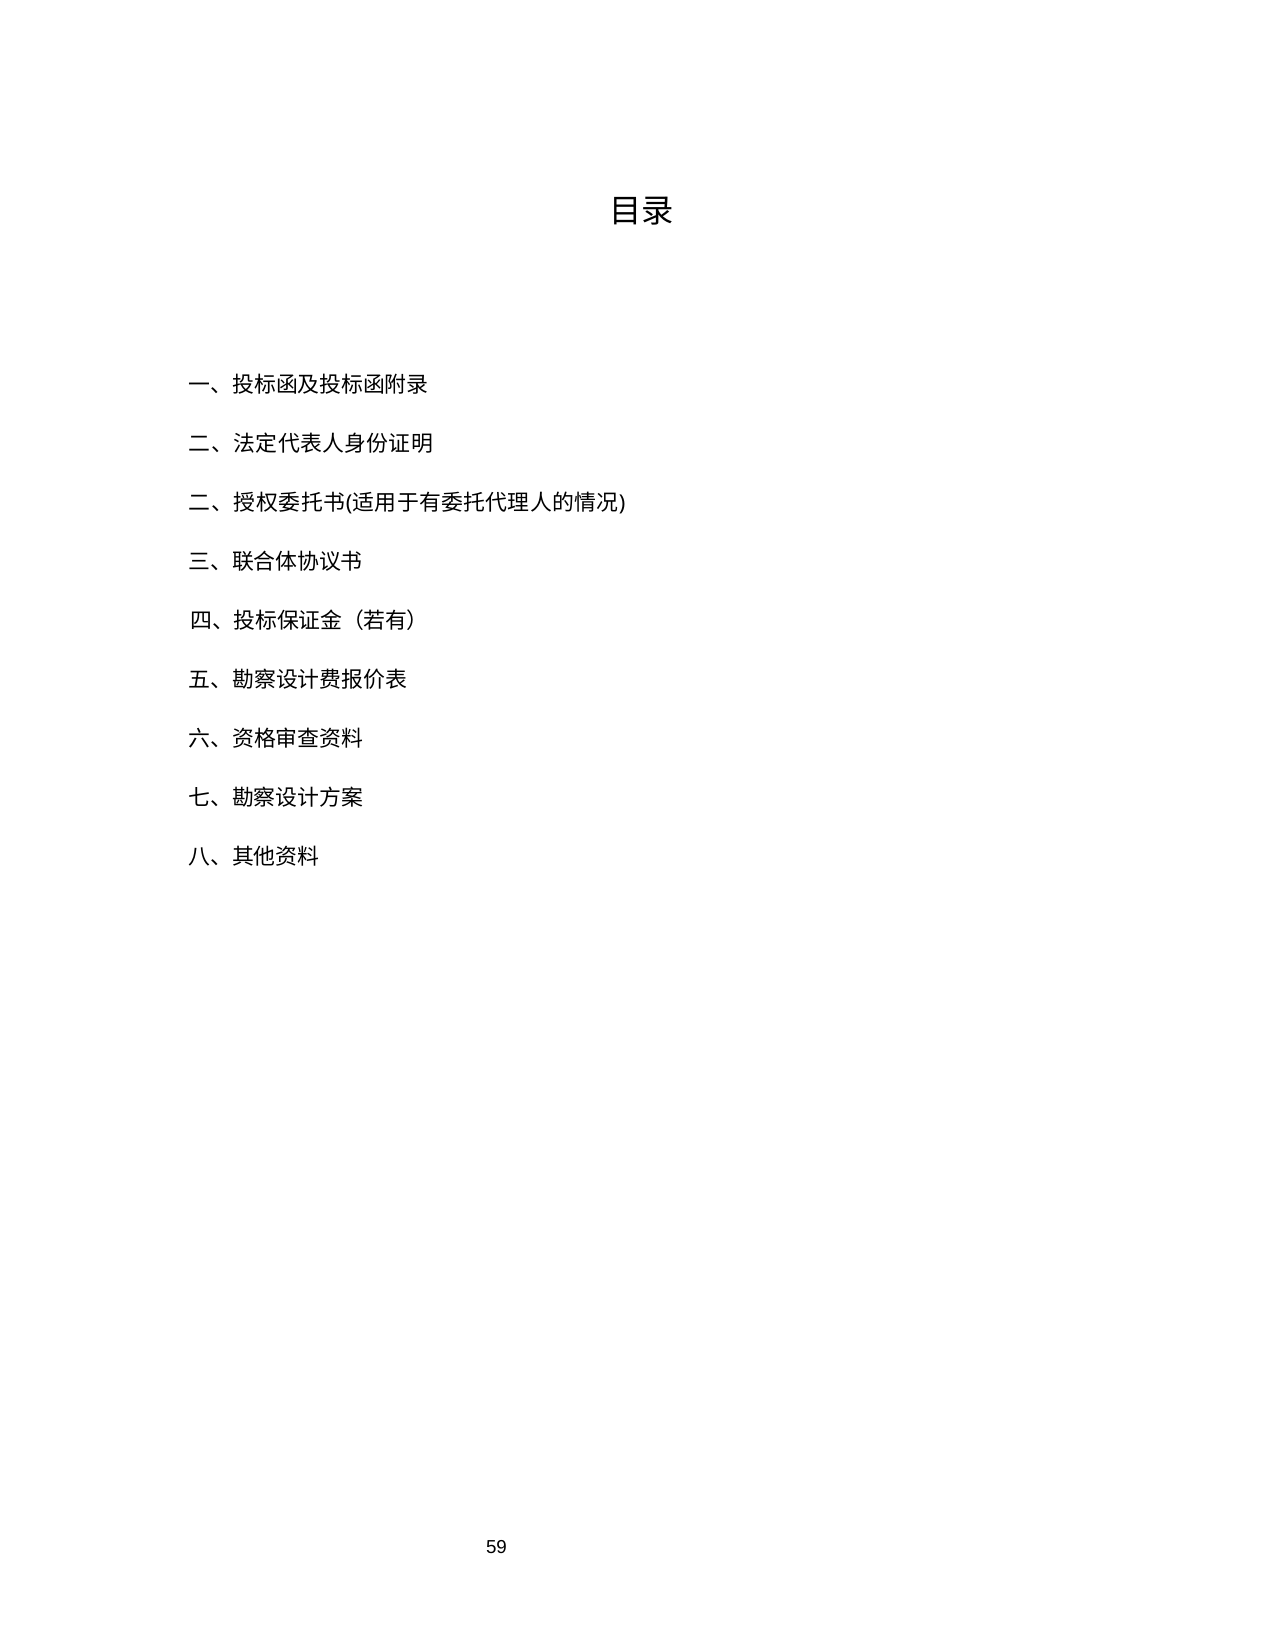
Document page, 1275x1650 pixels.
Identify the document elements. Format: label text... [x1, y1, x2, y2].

text 一、投标函及投标函附录 [189, 369, 1084, 398]
text 二、法定代表人身份证明 [189, 428, 1084, 457]
text 五、勘察设计费报价表 [189, 664, 1084, 693]
text 三、联合体协议书 [188, 546, 1084, 575]
text 八、其他资料 [189, 842, 1084, 870]
text 二、授权委托书(适用于有委托代理人的情况) [189, 487, 1084, 516]
text 七、勘察设计方案 [188, 782, 1084, 812]
text 目录 [609, 187, 1084, 231]
text 六、资格审查资料 [188, 723, 1084, 752]
text 四、投标保证金（若有） [190, 605, 1084, 634]
